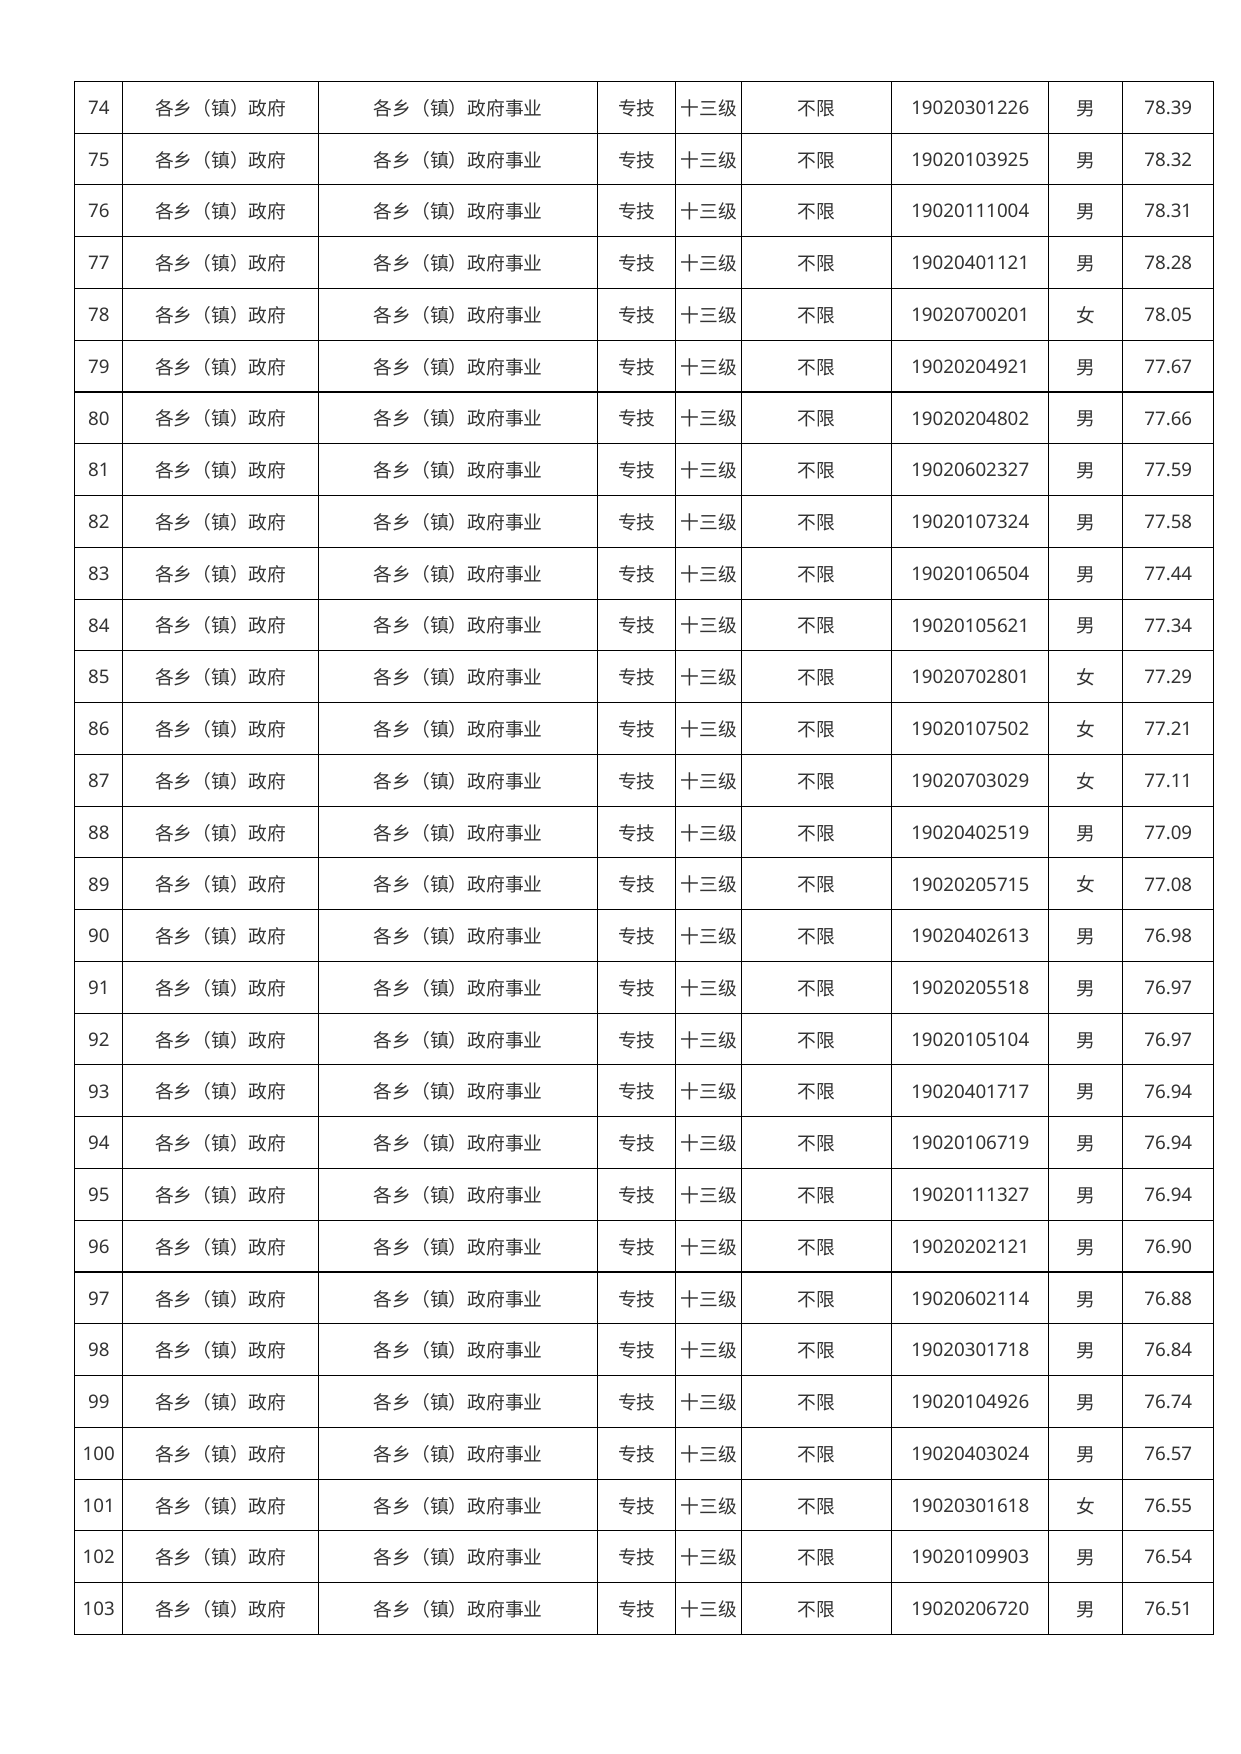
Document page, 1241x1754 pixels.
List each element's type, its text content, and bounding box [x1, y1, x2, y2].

table_cell 19020106719 [892, 1117, 1048, 1168]
table_cell 男 [1049, 1273, 1122, 1323]
table_cell 87 [75, 755, 122, 806]
table_cell 十三级 [676, 289, 741, 339]
table_cell 十三级 [676, 1376, 741, 1427]
table_cell 女 [1049, 703, 1122, 754]
table_cell 不限 [742, 341, 891, 391]
table_cell 各乡（镇）政府 [123, 1273, 318, 1323]
table_cell 十三级 [676, 1324, 741, 1375]
table_cell 男 [1049, 910, 1122, 961]
table_cell 79 [75, 341, 122, 391]
table_cell 各乡（镇）政府 [123, 1221, 318, 1271]
table_cell 93 [75, 1065, 122, 1116]
table_cell 77.34 [1123, 600, 1213, 650]
table_cell 各乡（镇）政府 [123, 962, 318, 1013]
table_cell 不限 [742, 910, 891, 961]
table_cell 各乡（镇）政府事业 [319, 393, 597, 443]
table_cell 88 [75, 807, 122, 857]
table_cell 不限 [742, 962, 891, 1013]
table_cell 各乡（镇）政府 [123, 82, 318, 132]
table_cell 各乡（镇）政府事业 [319, 185, 597, 236]
table_cell 各乡（镇）政府 [123, 1480, 318, 1530]
table_cell 102 [75, 1531, 122, 1582]
table_cell 19020204921 [892, 341, 1048, 391]
table_cell 19020204802 [892, 393, 1048, 443]
table_cell 19020104926 [892, 1376, 1048, 1427]
table_cell 76.97 [1123, 962, 1213, 1013]
table_cell 各乡（镇）政府 [123, 858, 318, 909]
table_cell 19020111004 [892, 185, 1048, 236]
table_cell 十三级 [676, 1065, 741, 1116]
table_cell 各乡（镇）政府事业 [319, 444, 597, 495]
table_cell 101 [75, 1480, 122, 1530]
table_cell 男 [1049, 82, 1122, 132]
table_cell 19020702801 [892, 651, 1048, 702]
table_cell 十三级 [676, 1583, 741, 1634]
table_cell 专技 [598, 548, 675, 598]
table_cell 84 [75, 600, 122, 650]
table_cell 专技 [598, 1014, 675, 1064]
table_cell 男 [1049, 496, 1122, 547]
table_cell 各乡（镇）政府事业 [319, 82, 597, 132]
table_cell 77.21 [1123, 703, 1213, 754]
table_cell 男 [1049, 1324, 1122, 1375]
table_cell 76.94 [1123, 1065, 1213, 1116]
table_cell 男 [1049, 600, 1122, 650]
table_cell 19020402613 [892, 910, 1048, 961]
table_cell 各乡（镇）政府事业 [319, 1324, 597, 1375]
table_cell 各乡（镇）政府事业 [319, 1583, 597, 1634]
table_cell 19020401717 [892, 1065, 1048, 1116]
table_cell 专技 [598, 1221, 675, 1271]
table_cell 各乡（镇）政府 [123, 1117, 318, 1168]
table_cell 男 [1049, 1428, 1122, 1478]
table_cell 78.28 [1123, 237, 1213, 288]
table_cell 76.90 [1123, 1221, 1213, 1271]
table_cell 各乡（镇）政府 [123, 185, 318, 236]
table_cell 各乡（镇）政府 [123, 134, 318, 184]
table_cell 19020700201 [892, 289, 1048, 339]
table_cell 78 [75, 289, 122, 339]
table_cell 19020301718 [892, 1324, 1048, 1375]
table_cell 各乡（镇）政府 [123, 393, 318, 443]
table_cell 不限 [742, 1273, 891, 1323]
table_cell 92 [75, 1014, 122, 1064]
table_cell 各乡（镇）政府事业 [319, 1065, 597, 1116]
table_cell 男 [1049, 1376, 1122, 1427]
table_cell 专技 [598, 1480, 675, 1530]
table_cell 专技 [598, 858, 675, 909]
table_cell 男 [1049, 1531, 1122, 1582]
table_cell 专技 [598, 1376, 675, 1427]
table_cell 19020106504 [892, 548, 1048, 598]
table_cell 19020105104 [892, 1014, 1048, 1064]
table_cell 各乡（镇）政府 [123, 651, 318, 702]
table_cell 77 [75, 237, 122, 288]
table_cell 不限 [742, 237, 891, 288]
table_cell 专技 [598, 1117, 675, 1168]
table_cell 不限 [742, 393, 891, 443]
table_cell 各乡（镇）政府事业 [319, 1480, 597, 1530]
table_cell 95 [75, 1169, 122, 1220]
table_cell 不限 [742, 1117, 891, 1168]
table_cell 十三级 [676, 1169, 741, 1220]
table_cell 各乡（镇）政府 [123, 237, 318, 288]
table_cell 不限 [742, 1014, 891, 1064]
table_cell 78.39 [1123, 82, 1213, 132]
table_cell 各乡（镇）政府 [123, 1065, 318, 1116]
table_cell 专技 [598, 1583, 675, 1634]
table_cell 男 [1049, 1169, 1122, 1220]
table_cell 19020403024 [892, 1428, 1048, 1478]
table_cell 97 [75, 1273, 122, 1323]
table_cell 19020602114 [892, 1273, 1048, 1323]
table_cell 十三级 [676, 548, 741, 598]
table_cell 103 [75, 1583, 122, 1634]
table_cell 专技 [598, 1065, 675, 1116]
table_cell 十三级 [676, 1273, 741, 1323]
table_cell 各乡（镇）政府 [123, 1583, 318, 1634]
table_cell 各乡（镇）政府 [123, 807, 318, 857]
table_cell 十三级 [676, 703, 741, 754]
table_cell 78.32 [1123, 134, 1213, 184]
table_cell 77.08 [1123, 858, 1213, 909]
table_cell 96 [75, 1221, 122, 1271]
table_cell 77.59 [1123, 444, 1213, 495]
table_cell 专技 [598, 910, 675, 961]
table_cell 各乡（镇）政府事业 [319, 1273, 597, 1323]
table_cell 76.74 [1123, 1376, 1213, 1427]
table_cell 十三级 [676, 496, 741, 547]
table_cell 男 [1049, 237, 1122, 288]
table_cell 各乡（镇）政府事业 [319, 237, 597, 288]
table_cell 85 [75, 651, 122, 702]
table_cell 十三级 [676, 185, 741, 236]
table_cell 76.97 [1123, 1014, 1213, 1064]
table_cell 94 [75, 1117, 122, 1168]
table_cell 专技 [598, 1324, 675, 1375]
table_cell 男 [1049, 1221, 1122, 1271]
table_cell 女 [1049, 289, 1122, 339]
table_cell 不限 [742, 1583, 891, 1634]
table_cell 不限 [742, 1531, 891, 1582]
table_cell 不限 [742, 1376, 891, 1427]
table_cell 十三级 [676, 341, 741, 391]
table_cell 十三级 [676, 962, 741, 1013]
table_cell 不限 [742, 858, 891, 909]
table_cell 19020602327 [892, 444, 1048, 495]
table_cell 76.88 [1123, 1273, 1213, 1323]
table_cell 各乡（镇）政府事业 [319, 341, 597, 391]
table_cell 专技 [598, 1531, 675, 1582]
table_cell 78.05 [1123, 289, 1213, 339]
table_cell 100 [75, 1428, 122, 1478]
table_cell 19020103925 [892, 134, 1048, 184]
table_cell 各乡（镇）政府事业 [319, 496, 597, 547]
table_cell 19020402519 [892, 807, 1048, 857]
table_cell 不限 [742, 1428, 891, 1478]
table_cell 76.57 [1123, 1428, 1213, 1478]
table_cell 78.31 [1123, 185, 1213, 236]
table_cell 专技 [598, 237, 675, 288]
table_cell 各乡（镇）政府事业 [319, 755, 597, 806]
table_cell 各乡（镇）政府 [123, 600, 318, 650]
table_cell 19020109903 [892, 1531, 1048, 1582]
table_cell 19020205518 [892, 962, 1048, 1013]
table_cell 十三级 [676, 858, 741, 909]
table_cell 77.11 [1123, 755, 1213, 806]
table_cell 76 [75, 185, 122, 236]
table_cell 专技 [598, 185, 675, 236]
table_cell 91 [75, 962, 122, 1013]
table_cell 19020401121 [892, 237, 1048, 288]
table_cell 90 [75, 910, 122, 961]
table_cell 不限 [742, 651, 891, 702]
table_cell 男 [1049, 444, 1122, 495]
table_cell 男 [1049, 1583, 1122, 1634]
table_cell 十三级 [676, 910, 741, 961]
table_cell 各乡（镇）政府事业 [319, 1117, 597, 1168]
table_cell 76.54 [1123, 1531, 1213, 1582]
table_cell 各乡（镇）政府事业 [319, 134, 597, 184]
table_cell 各乡（镇）政府事业 [319, 962, 597, 1013]
table_cell 19020205715 [892, 858, 1048, 909]
table_cell 专技 [598, 393, 675, 443]
table_cell 十三级 [676, 82, 741, 132]
table_cell 19020703029 [892, 755, 1048, 806]
table_cell 各乡（镇）政府事业 [319, 548, 597, 598]
table_cell 各乡（镇）政府 [123, 1428, 318, 1478]
table_cell 不限 [742, 1169, 891, 1220]
table_cell 99 [75, 1376, 122, 1427]
table_cell 不限 [742, 1221, 891, 1271]
table_cell 不限 [742, 185, 891, 236]
table_cell 各乡（镇）政府事业 [319, 1169, 597, 1220]
table_cell 各乡（镇）政府事业 [319, 651, 597, 702]
table_cell 不限 [742, 82, 891, 132]
table_cell 专技 [598, 82, 675, 132]
table_cell 不限 [742, 807, 891, 857]
table_cell 各乡（镇）政府事业 [319, 1014, 597, 1064]
table_cell 各乡（镇）政府 [123, 1376, 318, 1427]
table_cell 专技 [598, 962, 675, 1013]
table_cell 专技 [598, 1169, 675, 1220]
table_cell 十三级 [676, 1221, 741, 1271]
table_cell 86 [75, 703, 122, 754]
table_cell 专技 [598, 1428, 675, 1478]
table_cell 十三级 [676, 1428, 741, 1478]
table_cell 不限 [742, 496, 891, 547]
table_cell 专技 [598, 703, 675, 754]
table_cell 各乡（镇）政府事业 [319, 1376, 597, 1427]
table_cell 男 [1049, 807, 1122, 857]
table_cell 各乡（镇）政府 [123, 444, 318, 495]
table_cell 专技 [598, 134, 675, 184]
table_cell 不限 [742, 1480, 891, 1530]
table_cell 77.44 [1123, 548, 1213, 598]
table_cell 19020202121 [892, 1221, 1048, 1271]
table_cell 19020107502 [892, 703, 1048, 754]
table_cell 各乡（镇）政府 [123, 289, 318, 339]
table_cell 不限 [742, 703, 891, 754]
table_cell 女 [1049, 651, 1122, 702]
table_cell 各乡（镇）政府 [123, 341, 318, 391]
table_cell 77.67 [1123, 341, 1213, 391]
table_cell 76.84 [1123, 1324, 1213, 1375]
table_cell 98 [75, 1324, 122, 1375]
table_cell 男 [1049, 134, 1122, 184]
table_cell 不限 [742, 600, 891, 650]
table_cell 男 [1049, 185, 1122, 236]
table_cell 各乡（镇）政府事业 [319, 289, 597, 339]
table_cell 专技 [598, 341, 675, 391]
table_cell 各乡（镇）政府事业 [319, 1531, 597, 1582]
table_cell 各乡（镇）政府事业 [319, 600, 597, 650]
table_cell 十三级 [676, 393, 741, 443]
table_cell 各乡（镇）政府 [123, 703, 318, 754]
table_cell 19020105621 [892, 600, 1048, 650]
table_cell 不限 [742, 755, 891, 806]
table_cell 十三级 [676, 1014, 741, 1064]
table_cell 各乡（镇）政府 [123, 910, 318, 961]
table_cell 各乡（镇）政府 [123, 1324, 318, 1375]
table_cell 各乡（镇）政府 [123, 1014, 318, 1064]
table_cell 各乡（镇）政府事业 [319, 910, 597, 961]
table_cell 76.94 [1123, 1169, 1213, 1220]
table_cell 男 [1049, 393, 1122, 443]
table_cell 76.94 [1123, 1117, 1213, 1168]
table_cell 74 [75, 82, 122, 132]
table_cell 十三级 [676, 651, 741, 702]
table_cell 89 [75, 858, 122, 909]
table_cell 76.51 [1123, 1583, 1213, 1634]
table_cell 19020301618 [892, 1480, 1048, 1530]
table_cell 十三级 [676, 1117, 741, 1168]
table_cell 各乡（镇）政府 [123, 1531, 318, 1582]
table_cell 专技 [598, 496, 675, 547]
table_cell 75 [75, 134, 122, 184]
table_cell 专技 [598, 807, 675, 857]
table_cell 不限 [742, 1324, 891, 1375]
table_cell 十三级 [676, 807, 741, 857]
table_cell 十三级 [676, 444, 741, 495]
table_cell 专技 [598, 444, 675, 495]
table_cell 77.58 [1123, 496, 1213, 547]
table_cell 男 [1049, 1065, 1122, 1116]
table_cell 不限 [742, 1065, 891, 1116]
table_cell 专技 [598, 289, 675, 339]
table_cell 83 [75, 548, 122, 598]
table_cell 77.66 [1123, 393, 1213, 443]
table_cell 各乡（镇）政府事业 [319, 858, 597, 909]
table_cell 十三级 [676, 1531, 741, 1582]
table_cell 女 [1049, 1480, 1122, 1530]
table_cell 19020111327 [892, 1169, 1048, 1220]
table_cell 专技 [598, 755, 675, 806]
table_cell 十三级 [676, 600, 741, 650]
table_cell 各乡（镇）政府事业 [319, 1221, 597, 1271]
table_cell 各乡（镇）政府 [123, 1169, 318, 1220]
table_cell 十三级 [676, 134, 741, 184]
table_cell 专技 [598, 1273, 675, 1323]
table_cell 80 [75, 393, 122, 443]
table_cell 专技 [598, 600, 675, 650]
table_cell 女 [1049, 858, 1122, 909]
table_cell 各乡（镇）政府 [123, 548, 318, 598]
table_cell 不限 [742, 134, 891, 184]
table_cell 76.98 [1123, 910, 1213, 961]
table_cell 十三级 [676, 755, 741, 806]
table_cell 不限 [742, 548, 891, 598]
table_cell 81 [75, 444, 122, 495]
table_cell 十三级 [676, 1480, 741, 1530]
table_cell 男 [1049, 962, 1122, 1013]
table_cell 各乡（镇）政府 [123, 496, 318, 547]
table_cell 不限 [742, 289, 891, 339]
table_cell 各乡（镇）政府事业 [319, 807, 597, 857]
table_cell 19020107324 [892, 496, 1048, 547]
table_cell 77.09 [1123, 807, 1213, 857]
table_cell 女 [1049, 755, 1122, 806]
table_cell 专技 [598, 651, 675, 702]
table_cell 77.29 [1123, 651, 1213, 702]
table_cell 各乡（镇）政府 [123, 755, 318, 806]
table_cell 19020206720 [892, 1583, 1048, 1634]
table_cell 男 [1049, 1014, 1122, 1064]
table_cell 男 [1049, 341, 1122, 391]
table_cell 男 [1049, 548, 1122, 598]
table_cell 不限 [742, 444, 891, 495]
table_cell 十三级 [676, 237, 741, 288]
table_cell 各乡（镇）政府事业 [319, 703, 597, 754]
table_cell 82 [75, 496, 122, 547]
table_cell 男 [1049, 1117, 1122, 1168]
table_cell 各乡（镇）政府事业 [319, 1428, 597, 1478]
table_cell 76.55 [1123, 1480, 1213, 1530]
table_cell 19020301226 [892, 82, 1048, 132]
